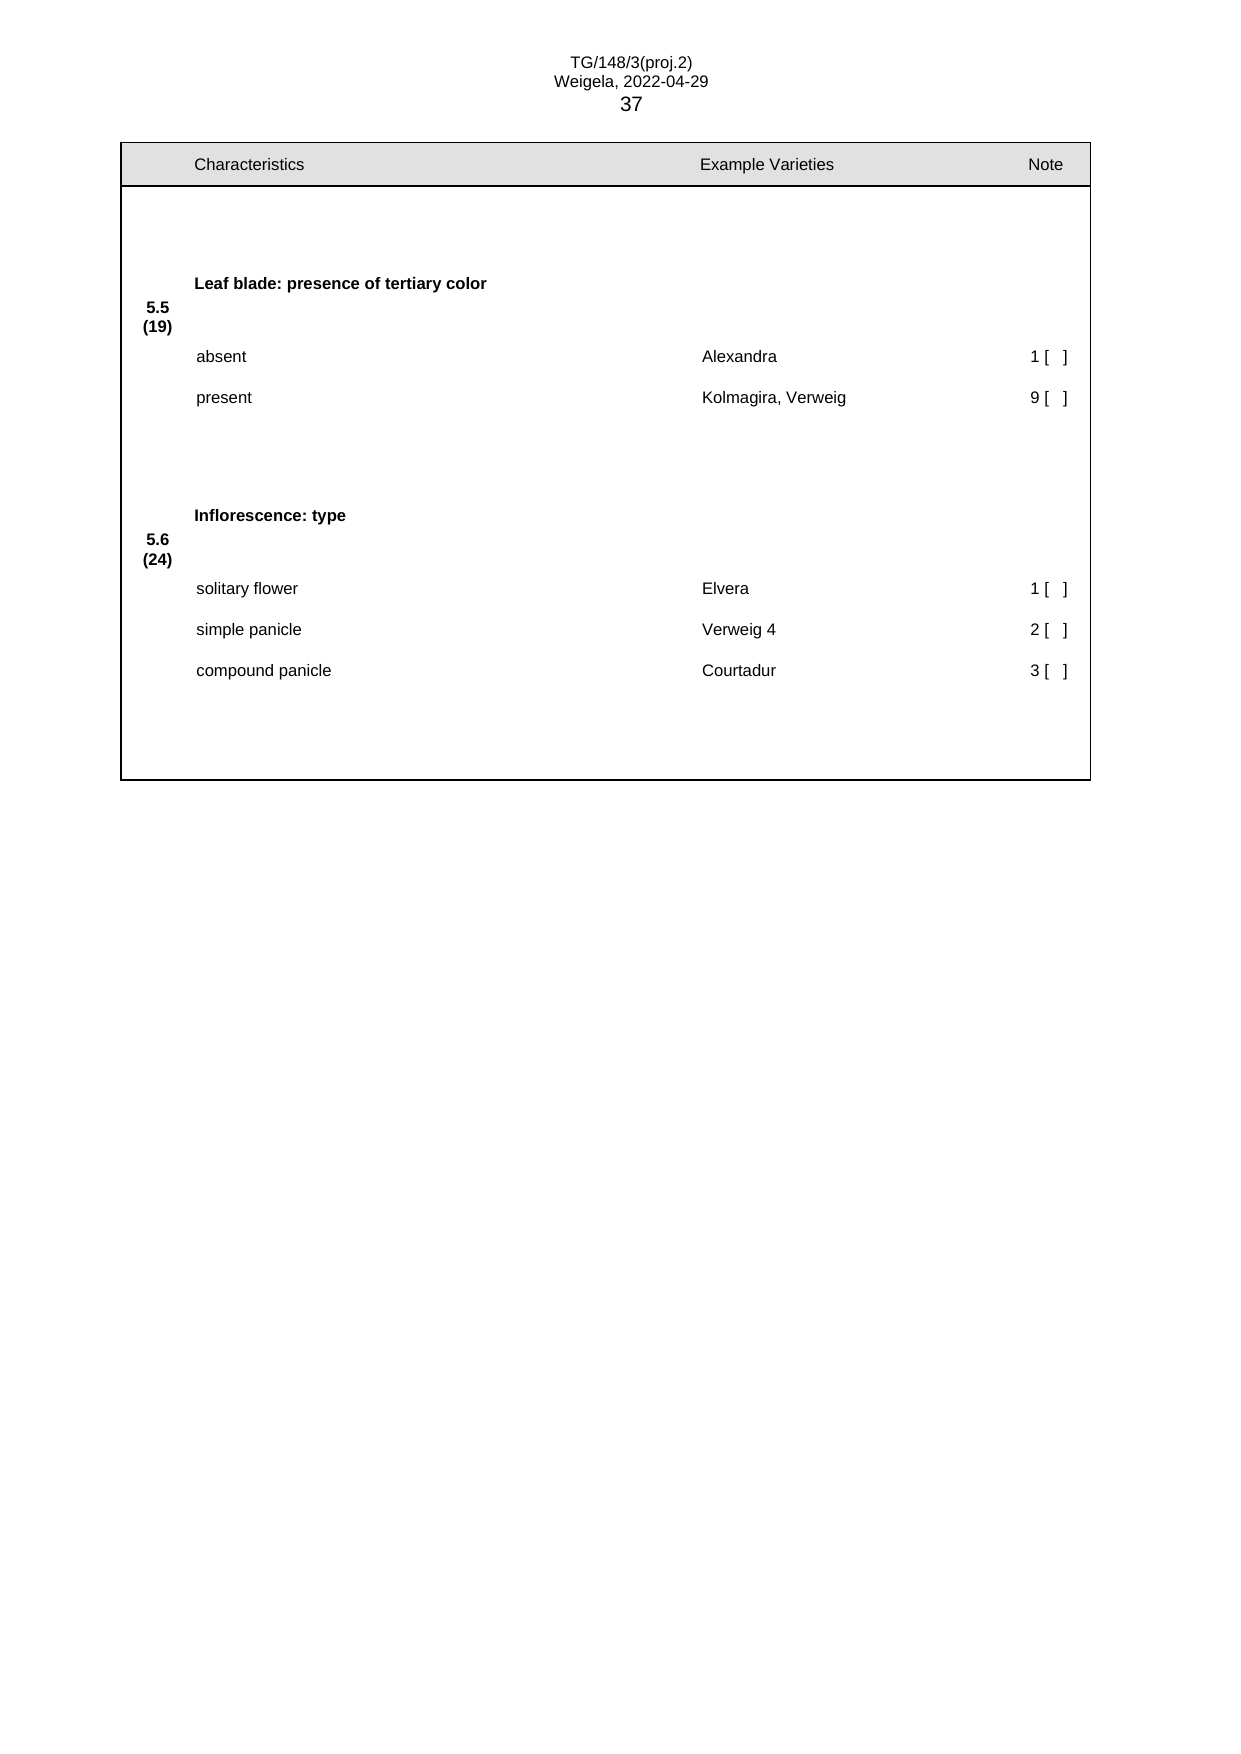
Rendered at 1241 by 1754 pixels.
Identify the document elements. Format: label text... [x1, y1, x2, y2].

table_header [122, 143, 194, 185]
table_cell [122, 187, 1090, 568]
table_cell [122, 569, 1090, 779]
table_header Characteristics [194, 143, 700, 185]
table_header Note [1028, 143, 1090, 185]
table_header Example Varieties [700, 143, 1028, 185]
